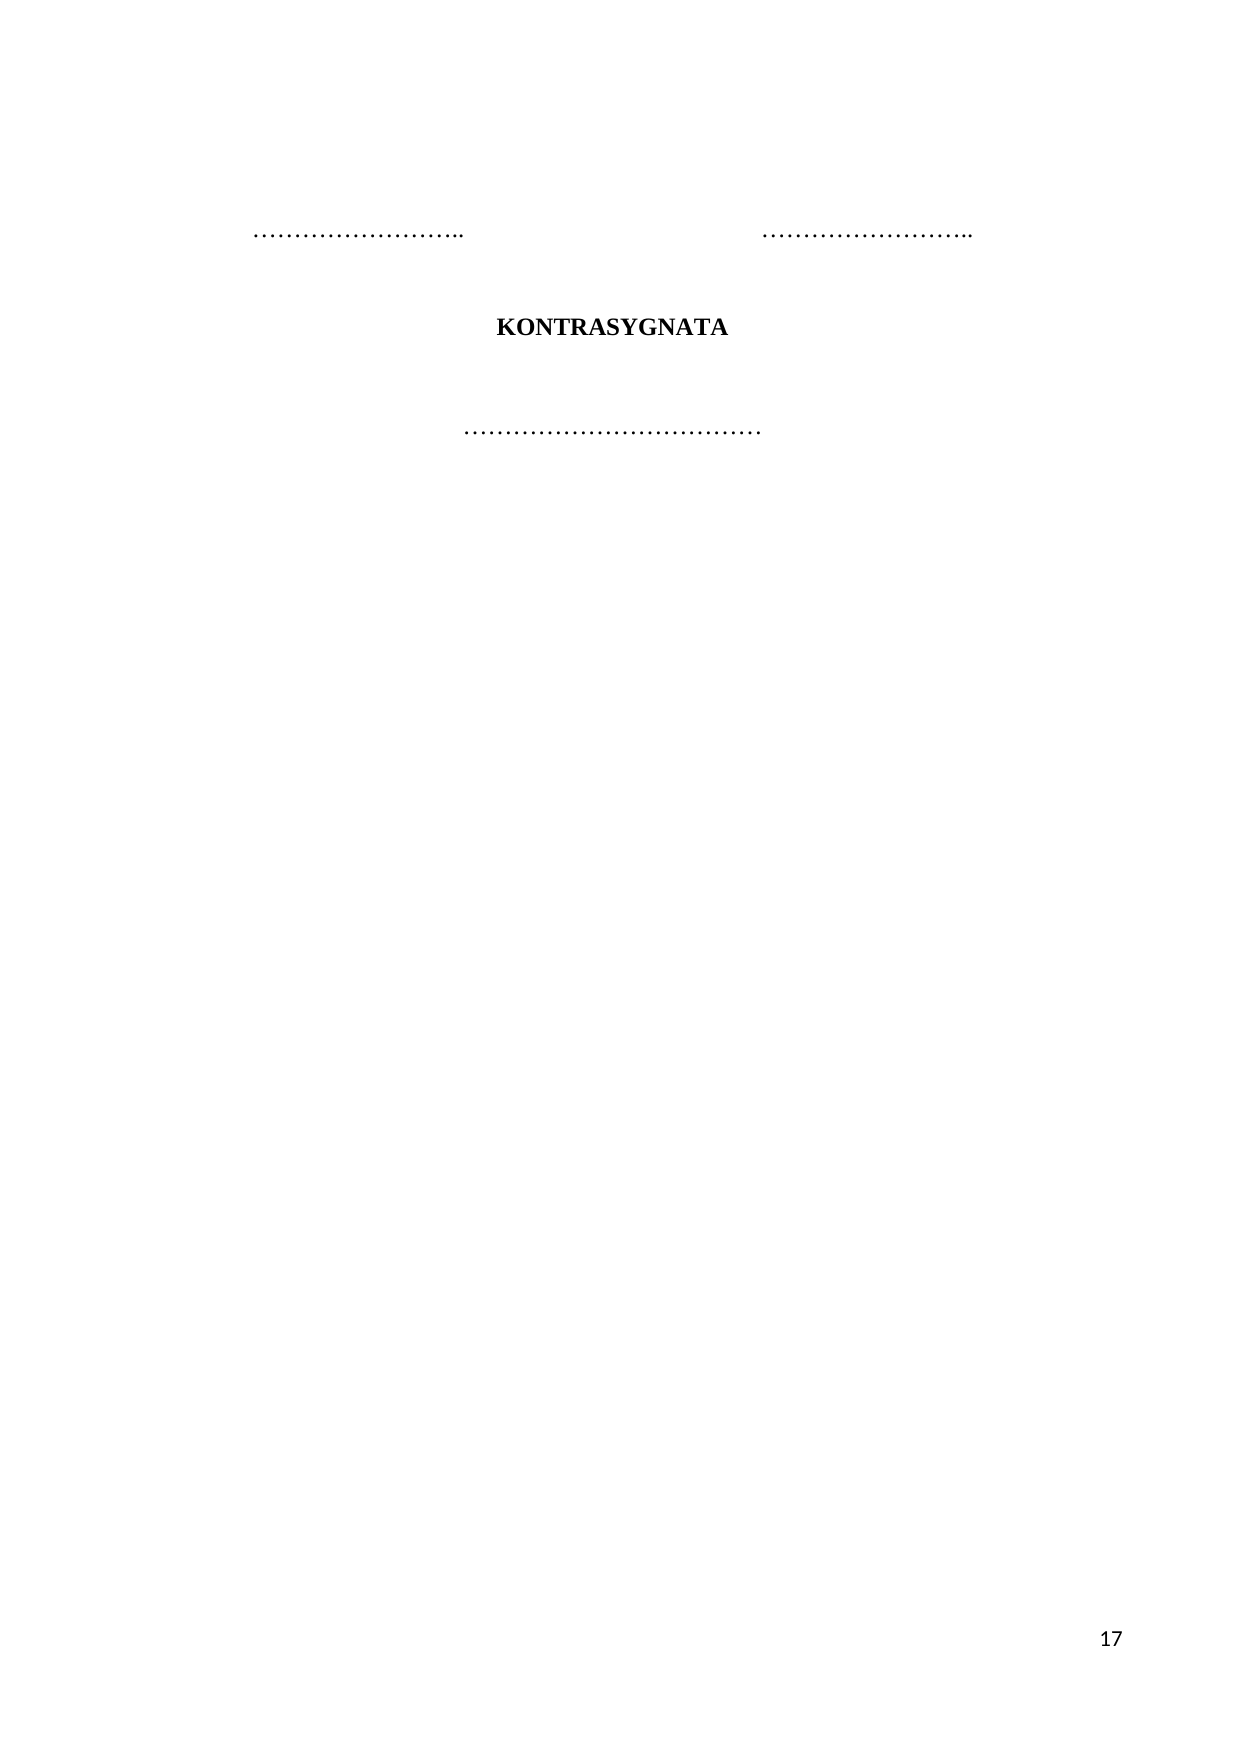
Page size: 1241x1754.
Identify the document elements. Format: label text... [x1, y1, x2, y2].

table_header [612, 148, 1121, 246]
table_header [104, 148, 612, 246]
table_cell KONTRASYGNATA ……………………………… [104, 246, 1121, 444]
